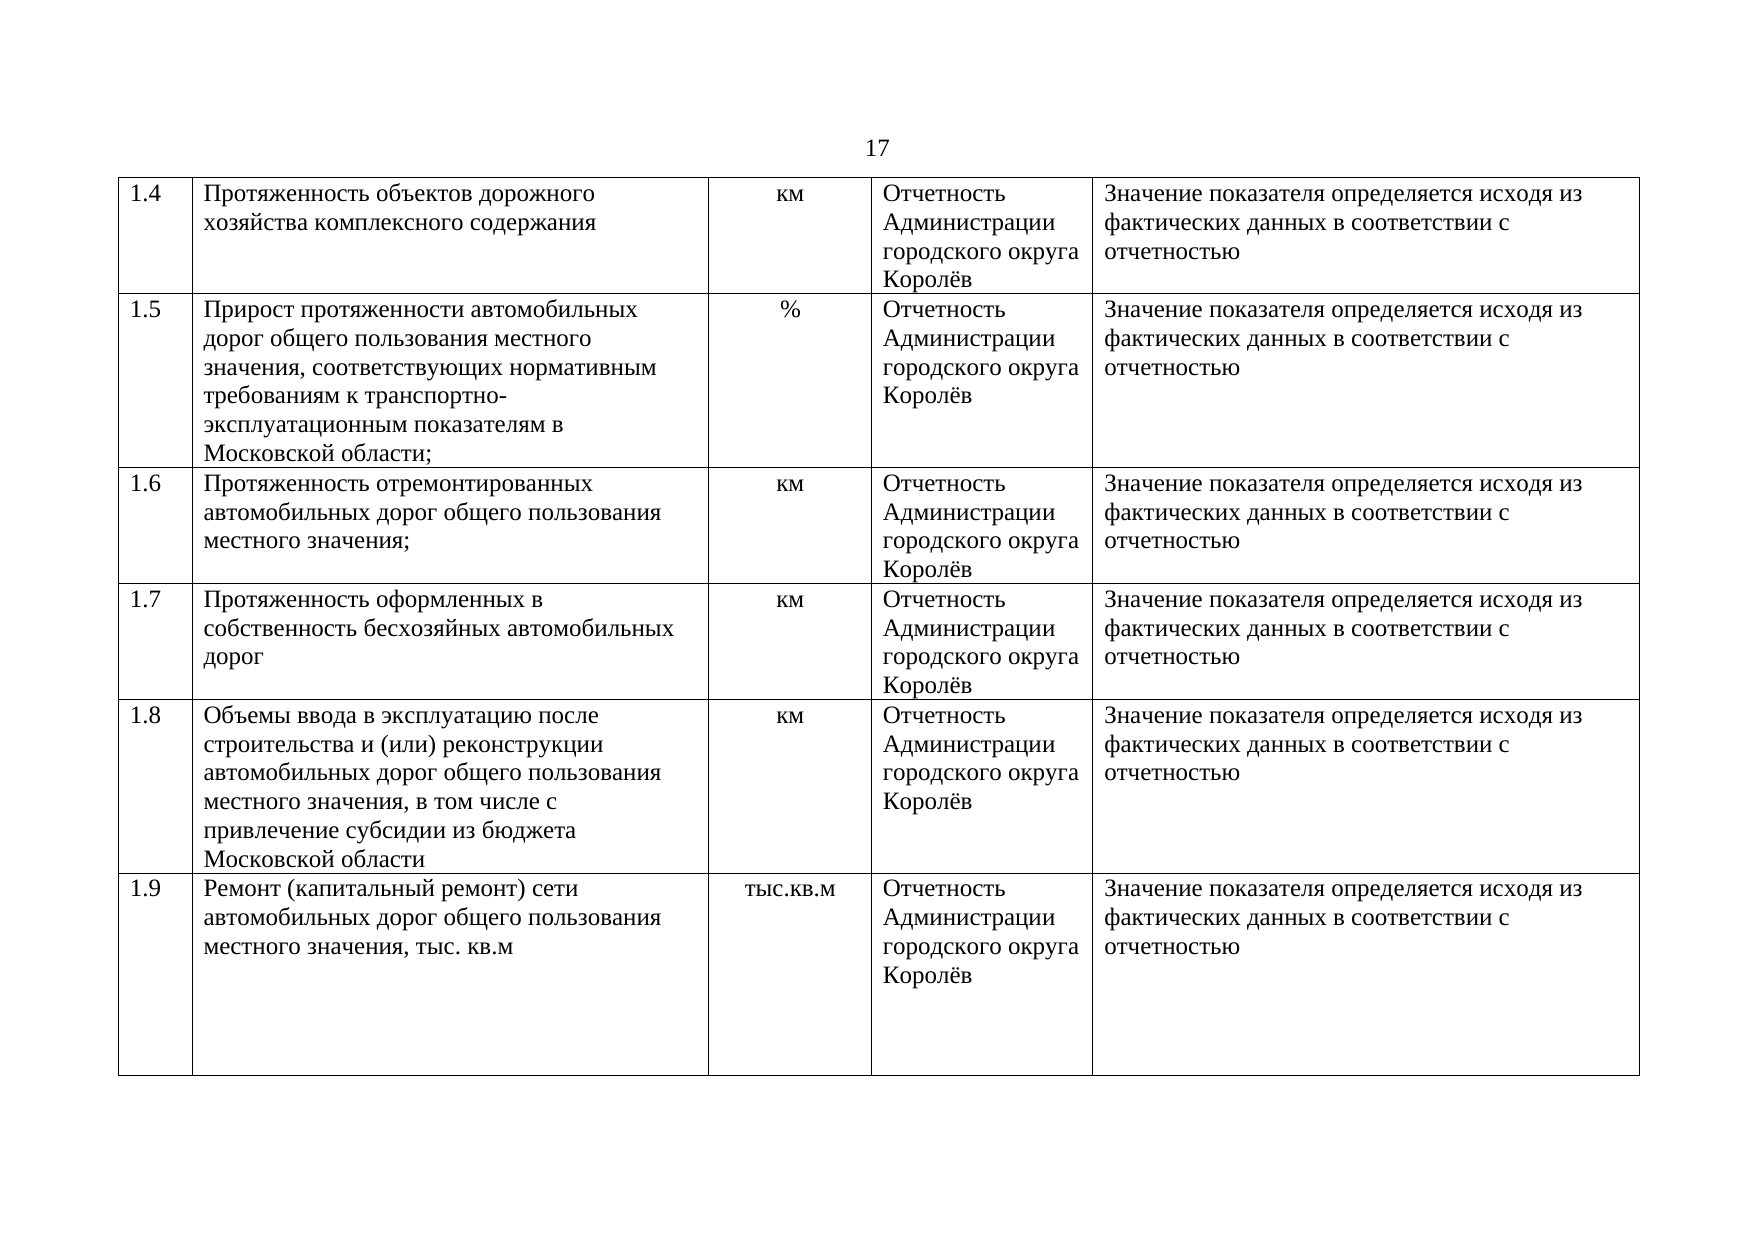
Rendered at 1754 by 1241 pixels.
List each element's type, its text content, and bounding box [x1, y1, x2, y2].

table_cell Значение показателя определяется исходя из фактических данных в соответствии с отчетностью [1093, 468, 1639, 583]
table_cell Протяженность объектов дорожного хозяйства комплексного содержания [193, 178, 708, 293]
table_cell 1.4 [119, 178, 192, 293]
table_cell Значение показателя определяется исходя из фактических данных в соответствии с отчетностью [1093, 700, 1639, 872]
table_cell Объемы ввода в эксплуатацию после строительства и (или) реконструкции автомобильных дорог общего пользования местного значения, в том числе с привлечение субсидии из бюджета Московской области [193, 700, 708, 872]
table_cell Значение показателя определяется исходя из фактических данных в соответствии с отчетностью [1093, 294, 1639, 467]
table_cell Значение показателя определяется исходя из фактических данных в соответствии с отчетностью [1093, 584, 1639, 699]
table_cell Отчетность Администрации городского округа Королёв [872, 294, 1092, 467]
table_cell Отчетность Администрации городского округа Королёв [872, 700, 1092, 872]
table_cell Ремонт (капитальный ремонт) сети автомобильных дорог общего пользования местного значения, тыс. кв.м [193, 874, 708, 1075]
table_cell Отчетность Администрации городского округа Королёв [872, 584, 1092, 699]
table_cell км [709, 178, 871, 293]
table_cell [872, 874, 1092, 1075]
table_cell тыс.кв.м [709, 874, 871, 1075]
table_cell 1.8 [119, 700, 192, 872]
table_cell км [709, 468, 871, 583]
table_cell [872, 178, 1092, 293]
table_cell Отчетность Администрации городского округа Королёв [872, 468, 1092, 583]
table_cell 1.9 [119, 874, 192, 1075]
table_cell % [709, 294, 871, 467]
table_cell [1093, 178, 1639, 293]
table_cell км [709, 700, 871, 872]
table_cell Протяженность отремонтированных автомобильных дорог общего пользования местного значения; [193, 468, 708, 583]
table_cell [1093, 874, 1639, 1075]
table_cell 1.7 [119, 584, 192, 699]
table_cell 1.5 [119, 294, 192, 467]
table_cell км [709, 584, 871, 699]
table_cell 1.6 [119, 468, 192, 583]
table_cell Протяженность оформленных в собственность бесхозяйных автомобильных дорог [193, 584, 708, 699]
table_cell Прирост протяженности автомобильных дорог общего пользования местного значения, соответствующих нормативным требованиям к транспортно-эксплуатационным показателям в Московской области; [193, 294, 708, 467]
